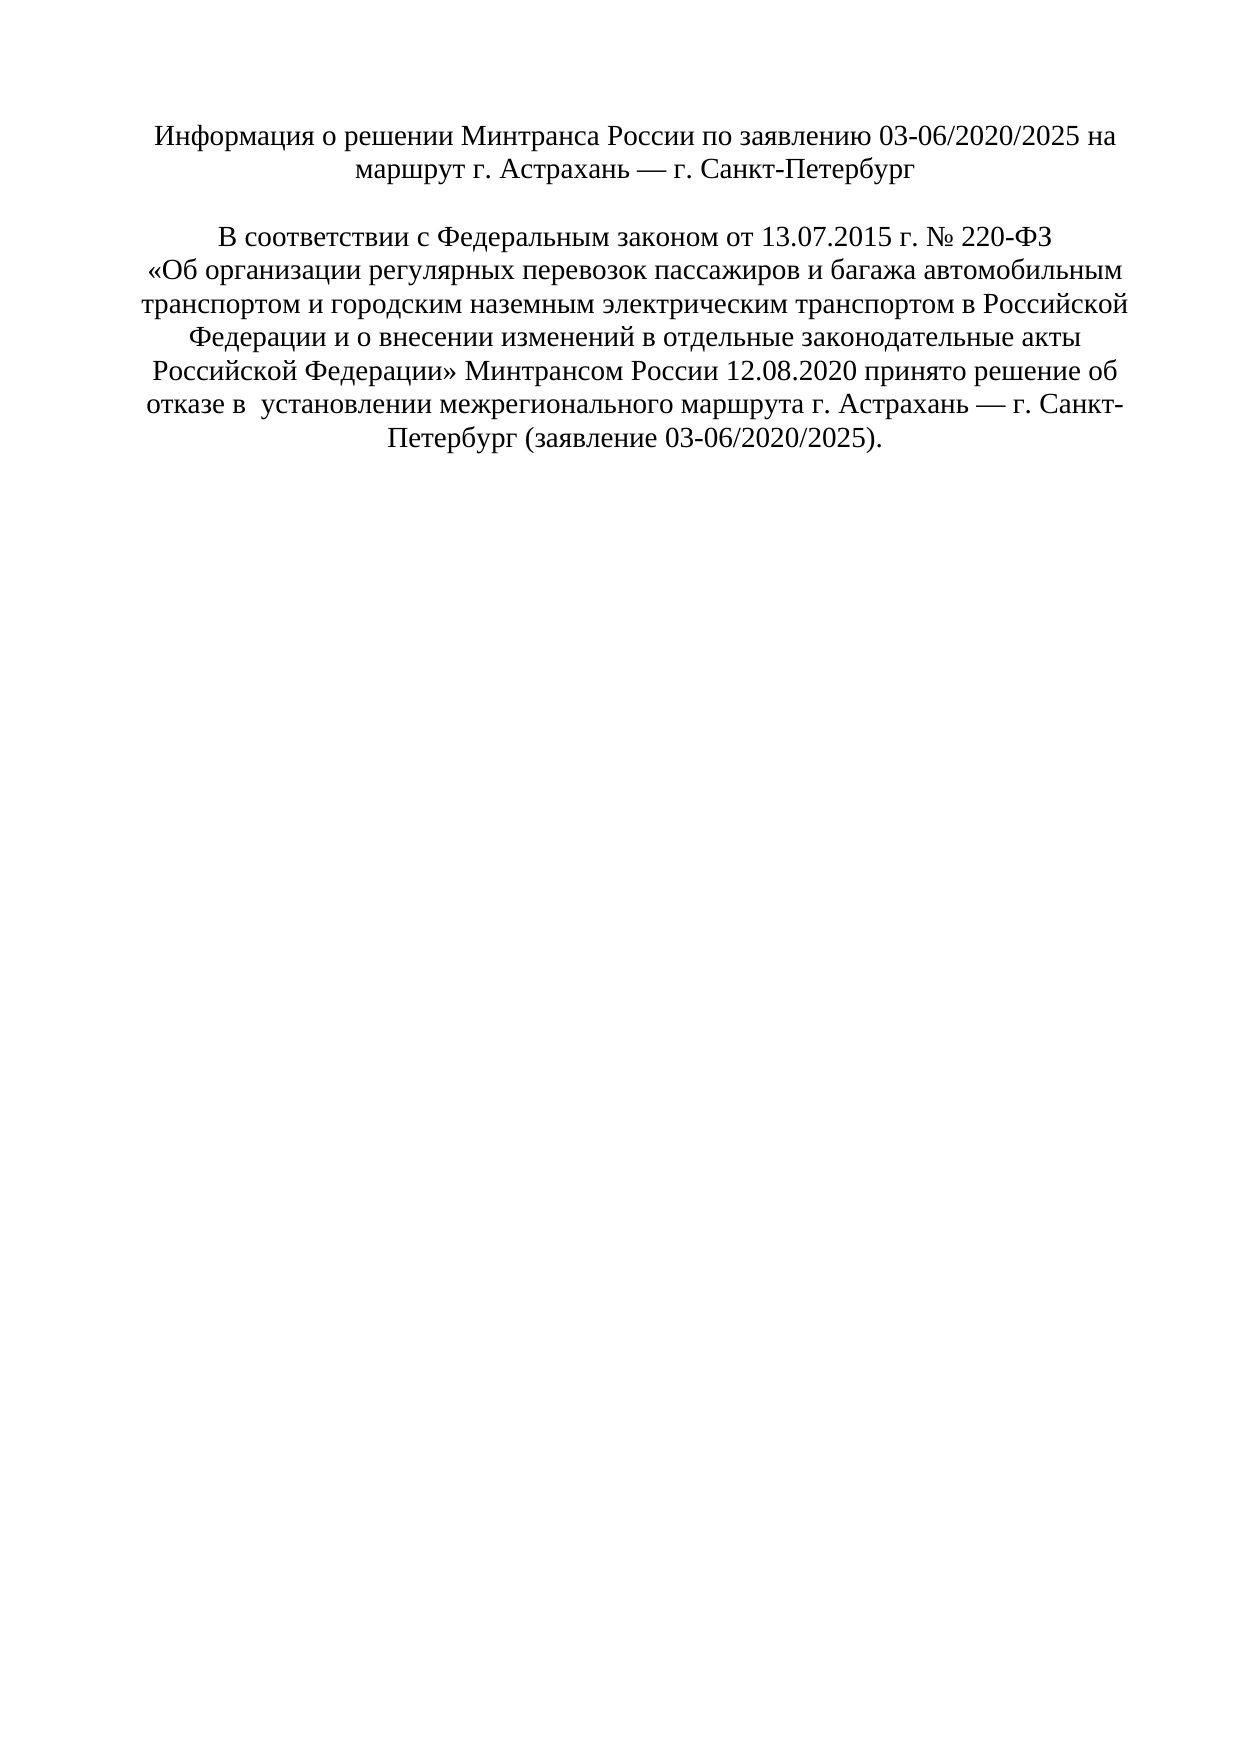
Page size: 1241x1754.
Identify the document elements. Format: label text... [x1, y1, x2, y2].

text В соответствии с Федеральным законом от 13.07.2015 г. № 220-ФЗ «Об организации регулярных перевозок пассажиров и багажа автомобильным транспортом и городским наземным электрическим транспортом в Российской Федерации и о внесении изменений в отдельные законодательные акты Российской Федерации» Минтрансом России 12.08.2020 принято решение об отказе в установлении межрегионального маршрута г. Астрахань — г. Санкт-Петербург (заявление 03-06/2020/2025). [118, 219, 1152, 453]
text Информация о решении Минтранса России по заявлению 03-06/2020/2025 на маршрут г. Астрахань — г. Санкт-Петербург [118, 118, 1152, 185]
